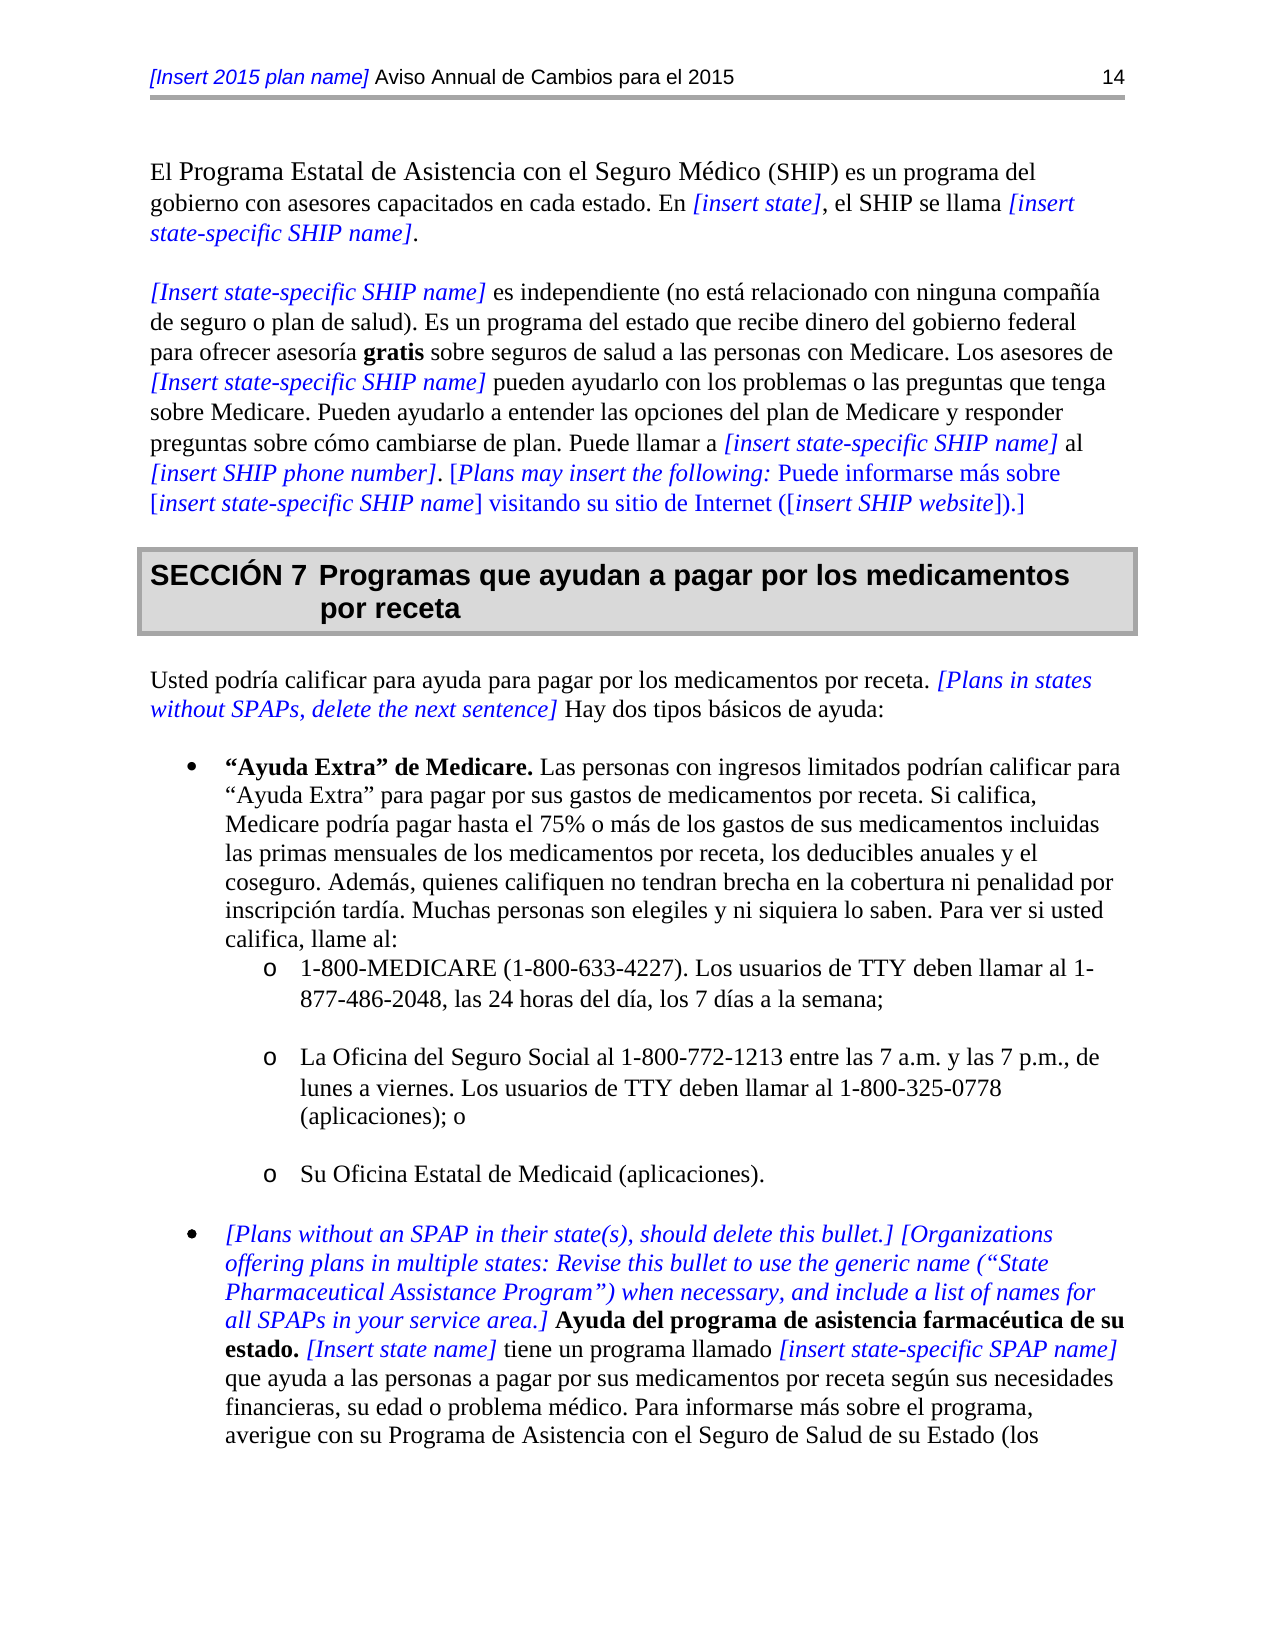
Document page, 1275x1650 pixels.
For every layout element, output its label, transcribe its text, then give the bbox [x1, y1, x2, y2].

text Usted podría calificar para ayuda para pagar por los medicamentos por receta. [Plans in states without SPAPs, delete the next sentence] Hay dos tipos básicos de ayuda: [150, 869, 1125, 927]
subtitle SECCIÓN 6 Programas que ofrecen asesoría gratis sobre Medicare [142, 160, 1133, 206]
list “Ayuda Extra” de Medicare. Las personas con ingresos limitados podrían calificar para “Ayuda Extra” para pagar por sus gastos de medicamentos por receta. Si califica, Medicare podría pagar hasta el 75% o más de los gastos de sus medicamentos incluidas las primas mensuales de los medicamentos por receta, los deducibles anuales y el coseguro. Además, quienes califiquen no tendran brecha en la cobertura ni penalidad por inscripción tardía. Muchas personas son elegiles y ni siquiera lo saben. Para ver si usted califica, llame al: [187, 956, 1125, 1157]
list 1-800-MEDICARE (1-800-633-4227). Los usuarios de TTY deben llamar al 1-877-486-2048, las 24 horas del día, los 7 días a la semana; [262, 1186, 1125, 1246]
list Su Oficina Estatal de Medicaid (aplicaciones). [262, 1393, 1125, 1423]
subtitle SECCIÓN 7 Programas que ayudan a pagar por los medicamentos por receta [142, 756, 1133, 835]
subtitle [Insert state-specific SHIP name] es independiente (no está relacionado con ninguna compañía de seguro o plan de salud). Es un programa del estado que recibe dinero del gobierno federal para ofrecer asesoría gratis sobre seguros de salud a las personas con Medicare. Los asesores de [Insert state-specific SHIP name] pueden ayudarlo con los problemas o las preguntas que tenga sobre Medicare. Pueden ayudarlo a entender las opciones del plan de Medicare y responder preguntas sobre cómo cambiarse de plan. Puede llamar a [insert state-specific SHIP name] al [insert SHIP phone number]. [Plans may insert the following: Puede informarse más sobre [insert state-specific SHIP name] visitando su sitio de Internet ([insert SHIP website]).] [150, 481, 1125, 721]
subtitle [Organizations offering plans in multiple states: Revise this section to use the generic name (“State Health Insurance Assistance Program”) when necessary, and include a list of names, phone numbers, and addresses for all SHIPs in your service area.] [150, 240, 1125, 329]
list La Oficina del Seguro Social al 1-800-772-1213 entre las 7 a.m. y las 7 p.m., de lunes a viernes. Los usuarios de TTY deben llamar al 1-800-325-0778 (aplicaciones); o [262, 1275, 1125, 1363]
subtitle El Programa Estatal de Asistencia con el Seguro Médico (SHIP) es un programa del gobierno con asesores capacitados en cada estado. En [insert state], el SHIP se llama [insert state-specific SHIP name]. [150, 359, 1125, 451]
